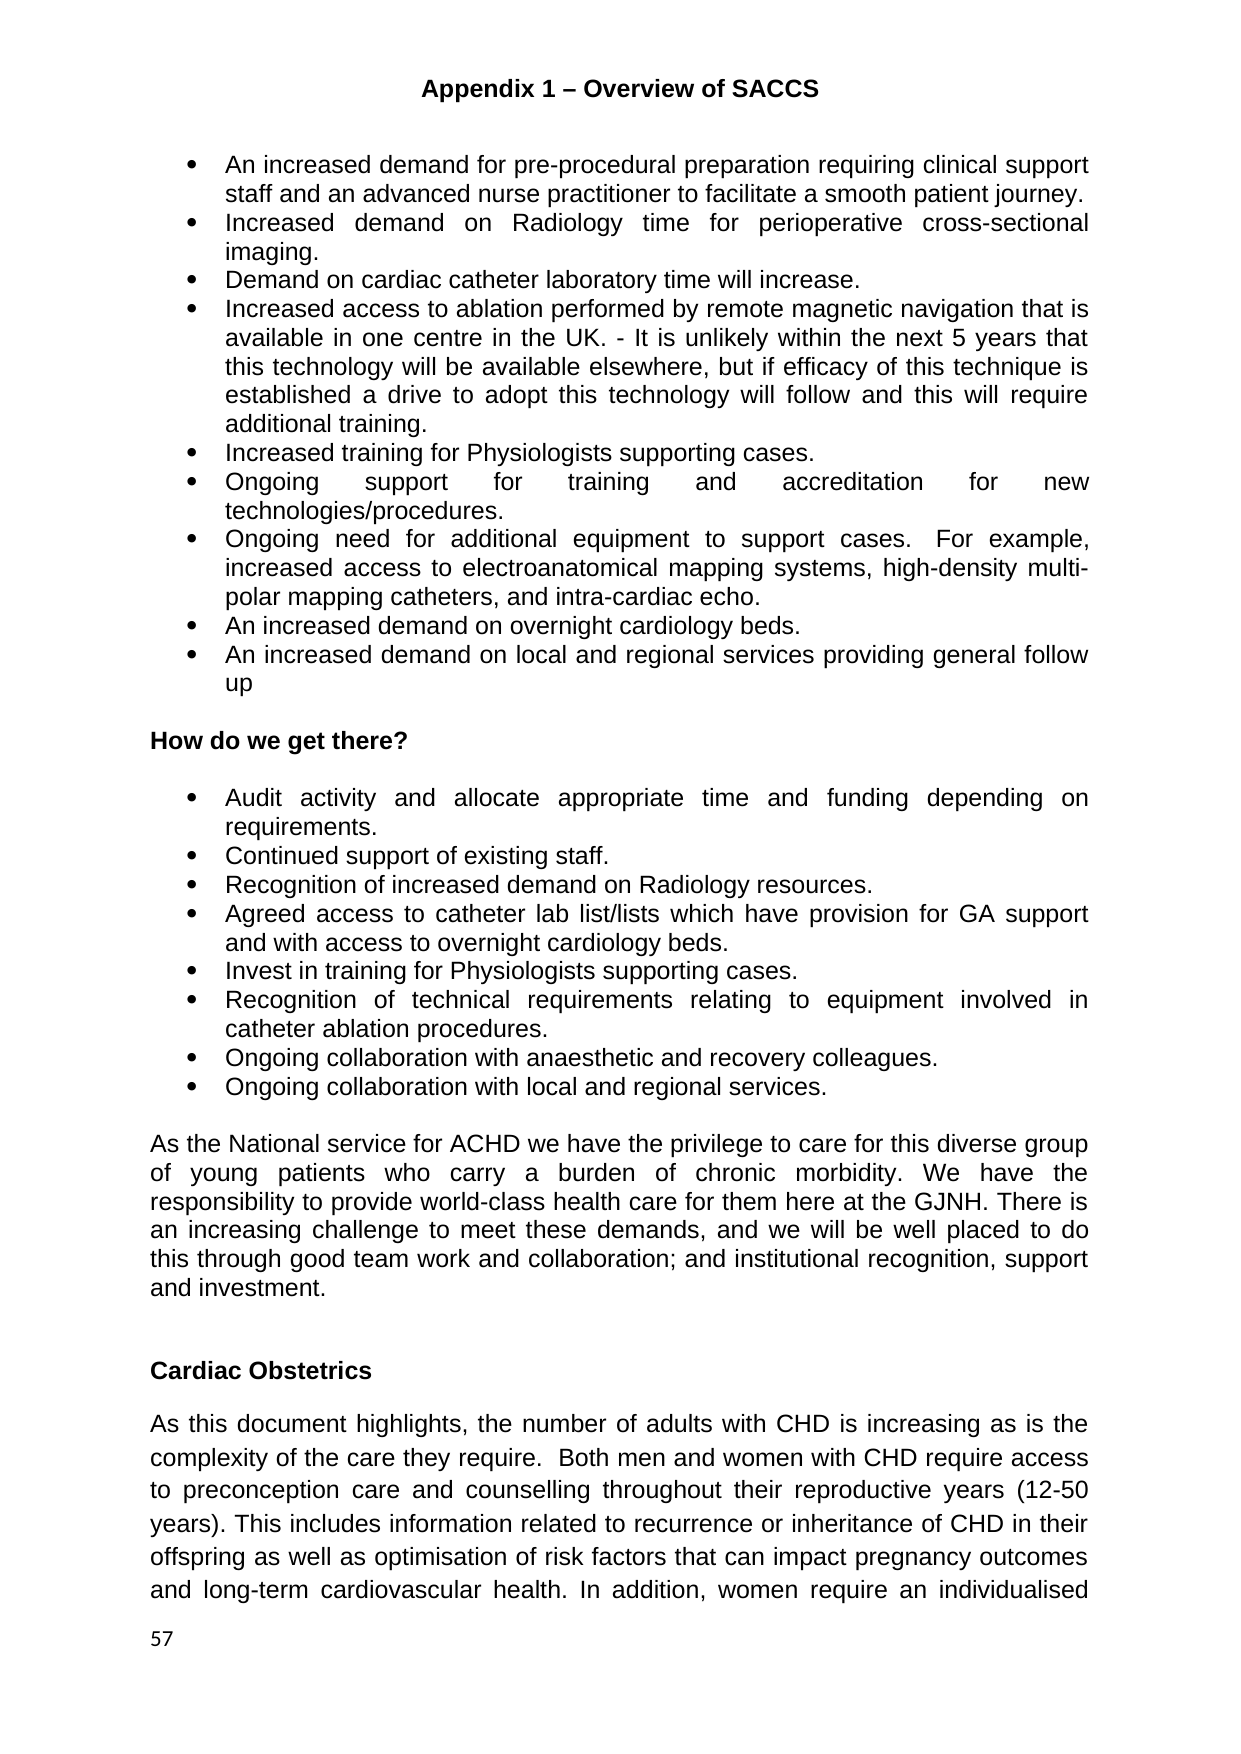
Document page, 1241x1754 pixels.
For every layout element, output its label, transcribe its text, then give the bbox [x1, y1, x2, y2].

list Recognition of increased demand on Radiology resources. [187, 870, 1090, 899]
list Demand on cardiac catheter laboratory time will increase. [187, 265, 1090, 294]
list Audit activity and allocate appropriate time and funding depending on requirements. [187, 783, 1090, 841]
list Recognition of technical requirements relating to equipment involved in catheter ablation procedures. [187, 985, 1090, 1043]
list An increased demand on local and regional services providing general follow up [187, 639, 1090, 697]
list Increased access to ablation performed by remote magnetic navigation that is available in one centre in the UK. - It is unlikely within the next 5 years that this technology will be available elsewhere, but if efficacy of this technique is established a drive to adopt this technology will follow and this will require additional training. [187, 294, 1090, 438]
list Invest in training for Physiologists supporting cases. [187, 956, 1090, 985]
list Ongoing need for additional equipment to support cases. For example, increased access to electroanatomical mapping systems, high-density multi-polar mapping catheters, and intra-cardiac echo. [187, 524, 1090, 611]
text As the National service for ACHD we have the privilege to care for this diverse group of young patients who carry a burden of chronic morbidity. We have the responsibility to provide world-class health care for them here at the GJNH. There is an increasing challenge to meet these demands, and we will be well placed to do this through good team work and collaboration; and institutional recognition, support and investment. [150, 1129, 1090, 1302]
list Ongoing support for training and accreditation for new technologies/procedures. [187, 467, 1090, 524]
list Increased demand on Radiology time for perioperative cross-sectional imaging. [187, 208, 1090, 265]
list Continued support of existing staff. [187, 841, 1090, 870]
list Ongoing collaboration with anaesthetic and recovery colleagues. [187, 1043, 1090, 1072]
list An increased demand on overnight cardiology beds. [187, 611, 1090, 639]
list Increased training for Physiologists supporting cases. [187, 438, 1090, 467]
text Cardiac Obstetrics [150, 1356, 1090, 1384]
list Ongoing collaboration with local and regional services. [187, 1072, 1090, 1101]
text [150, 1409, 1090, 1603]
list An increased demand for pre-procedural preparation requiring clinical support staff and an advanced nurse practitioner to facilitate a smooth patient journey. [187, 150, 1090, 208]
text How do we get there? [150, 726, 1090, 755]
list Agreed access to catheter lab list/lists which have provision for GA support and with access to overnight cardiology beds. [187, 899, 1090, 956]
